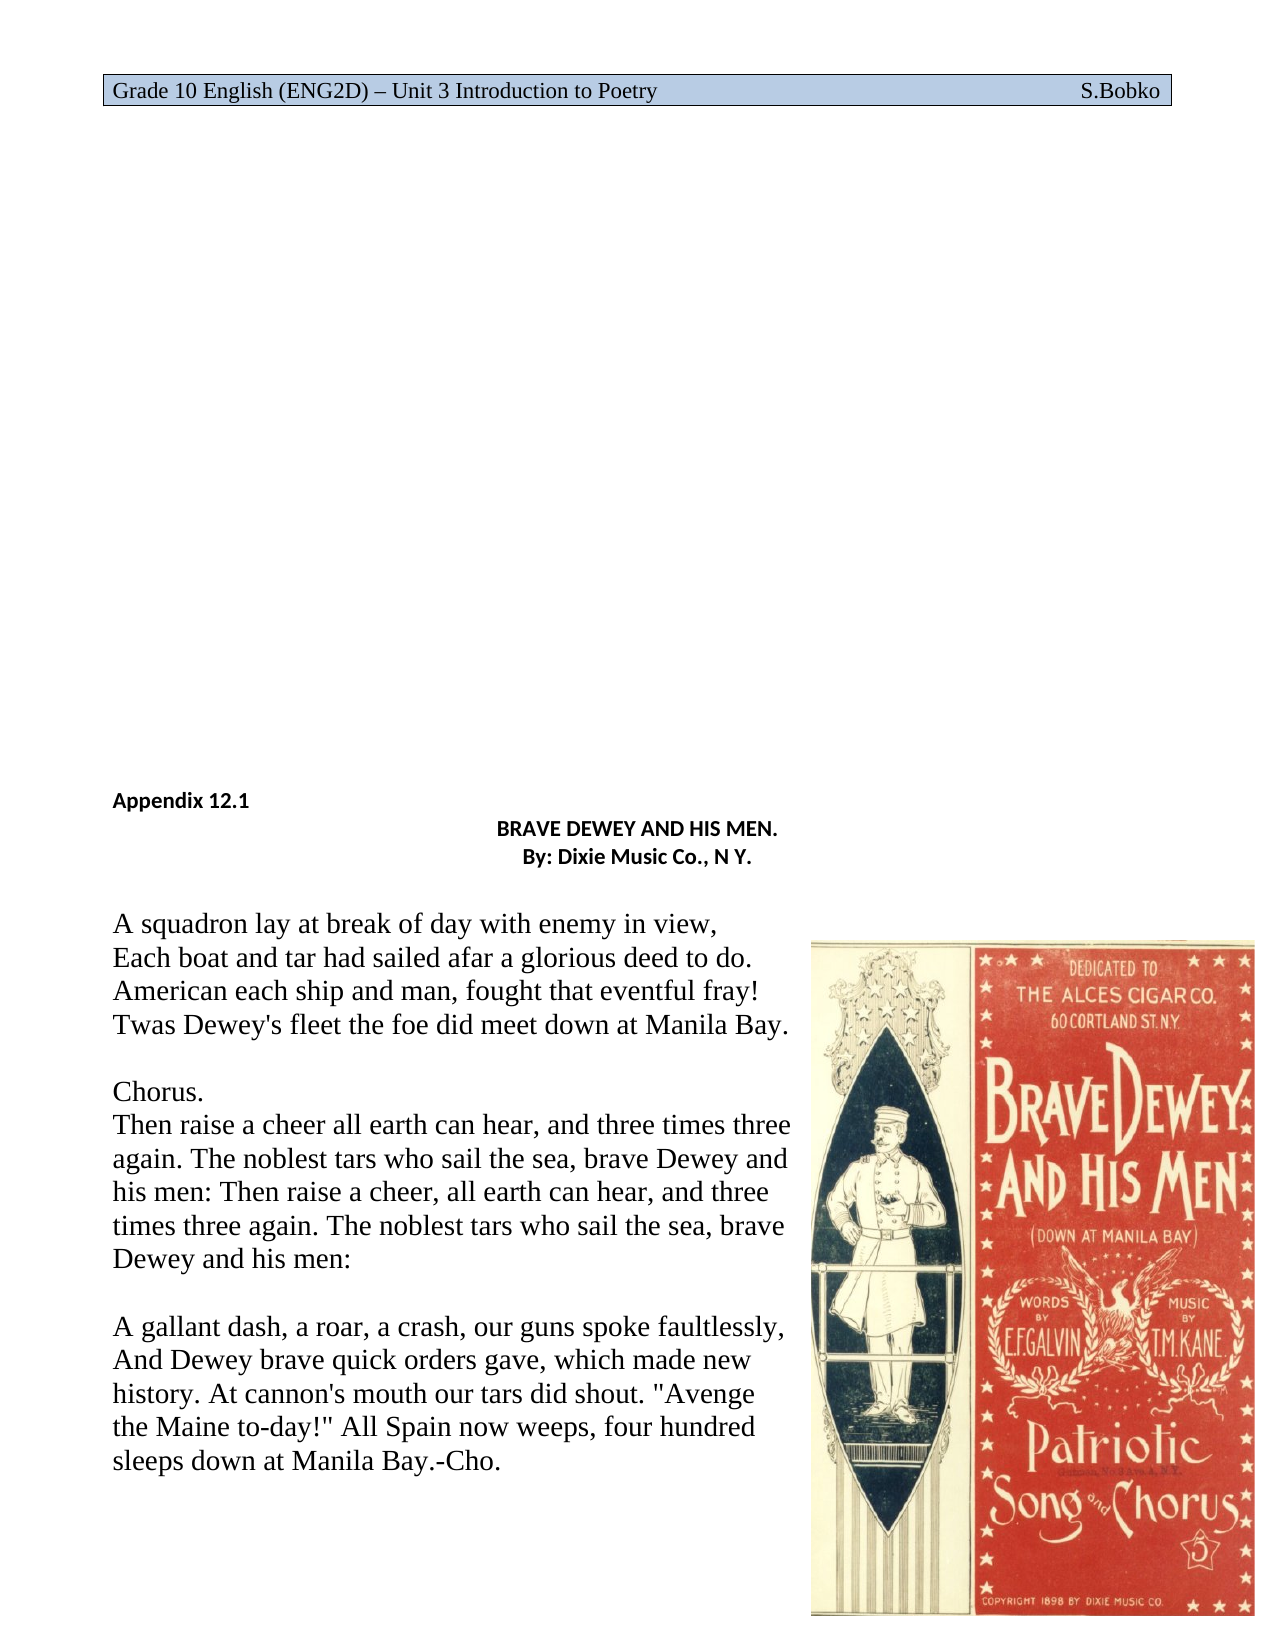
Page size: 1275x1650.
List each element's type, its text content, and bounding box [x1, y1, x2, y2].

text Each boat and tar had sailed afar a glorious deed to do. [112, 940, 811, 973]
text Chorus. [112, 1074, 811, 1107]
picture [811, 940, 1255, 1615]
text BRAVE DEWEY AND HIS MEN. [112, 814, 1162, 842]
text And Dewey brave quick orders gave, which made new history. At cannon's mouth our tars did shout. "Avenge the Maine to-day!" All Spain now weeps, four hundred sleeps down at Manila Bay.-Cho. [112, 1342, 811, 1476]
text A squadron lay at break of day with enemy in view, [112, 906, 1162, 940]
text Twas Dewey's fleet the foe did meet down at Manila Bay. [112, 1007, 811, 1040]
text Appendix 12.1 [112, 786, 1162, 814]
text By: Dixie Music Co., N Y. [112, 842, 1162, 871]
text Then raise a cheer all earth can hear, and three times three again. The noblest tars who sail the sea, brave Dewey and his men: Then raise a cheer, all earth can hear, and three times three again. The noblest tars who sail the sea, brave Dewey and his men: [112, 1107, 811, 1275]
text American each ship and man, fought that eventful fray! [112, 973, 811, 1007]
text A gallant dash, a roar, a crash, our guns spoke faultlessly, [112, 1309, 811, 1342]
